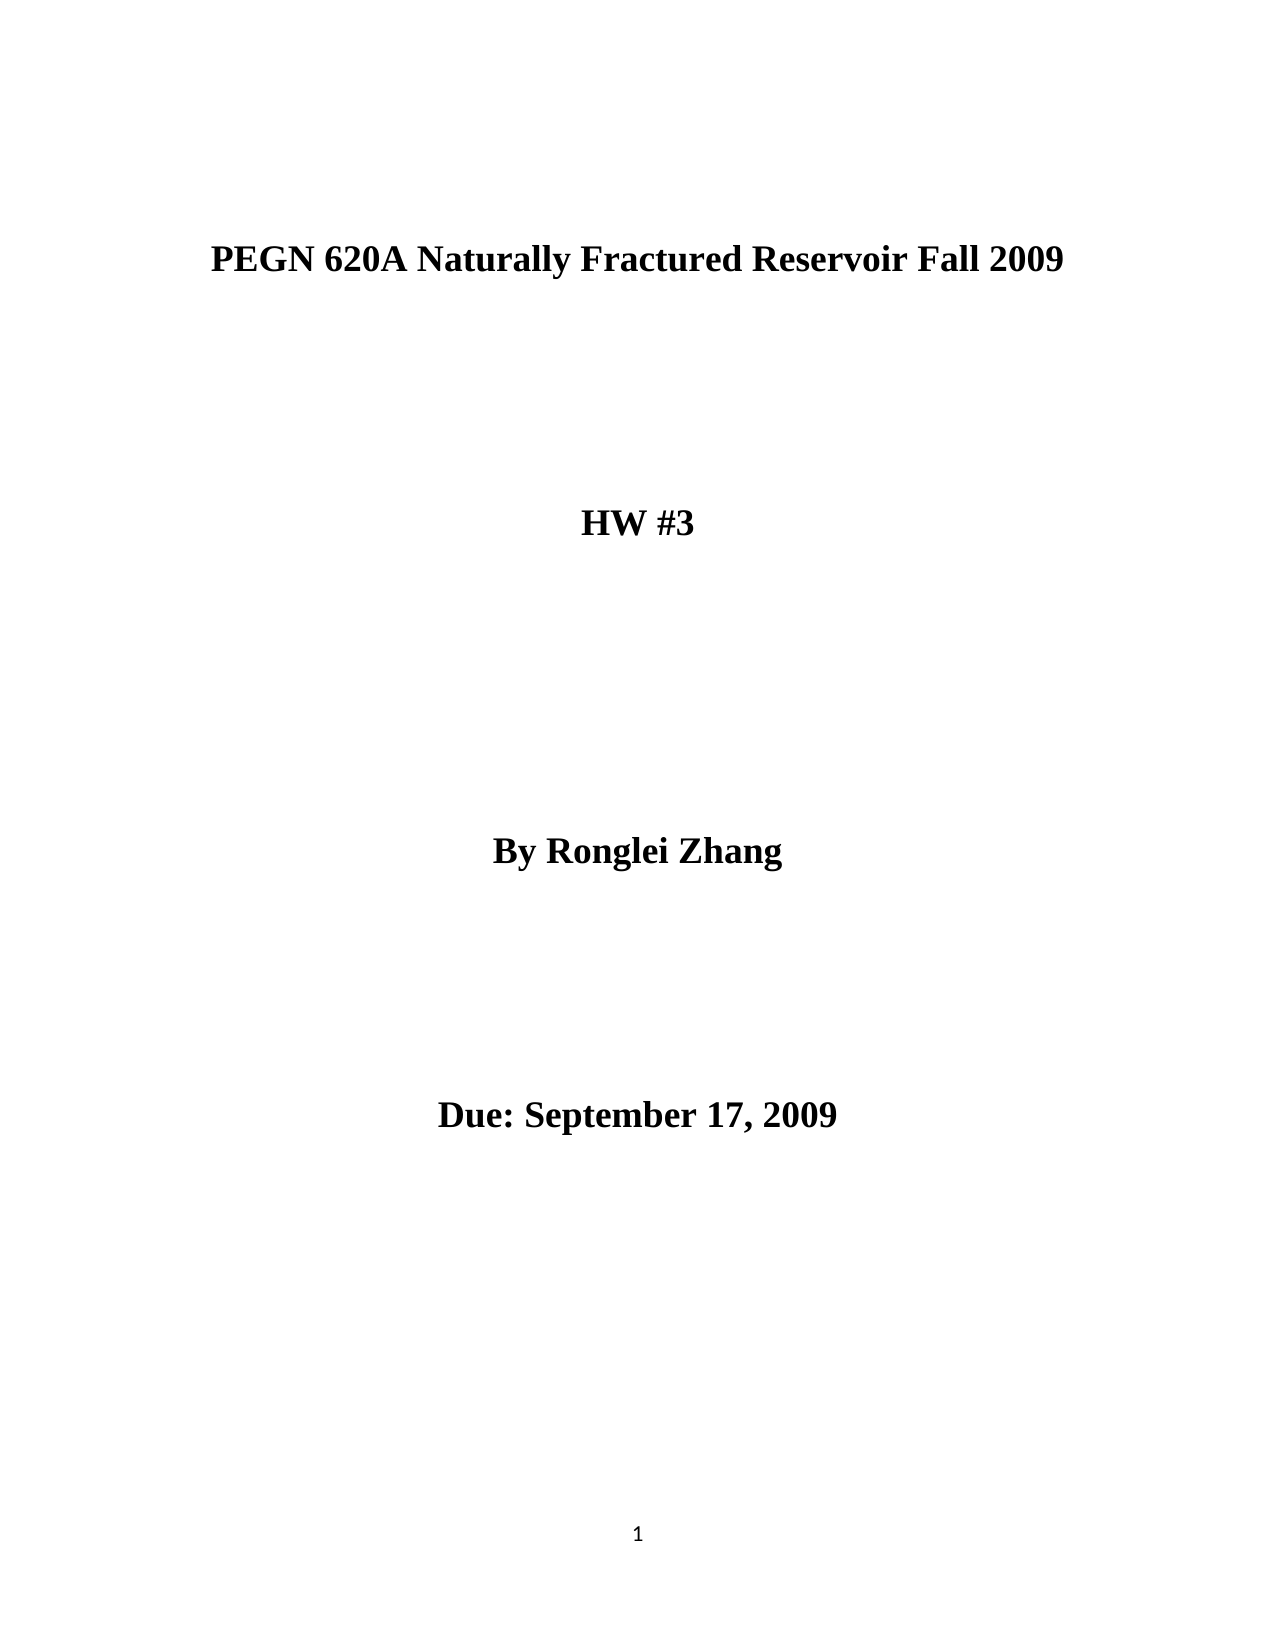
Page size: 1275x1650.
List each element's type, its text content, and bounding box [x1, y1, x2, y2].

subtitle Due: September 17, 2009 [150, 1092, 1125, 1136]
subtitle HW #3 [150, 500, 1125, 543]
subtitle By Ronglei Zhang [150, 829, 1125, 872]
subtitle PEGN 620A Naturally Fractured Reservoir Fall 2009 [150, 236, 1125, 279]
